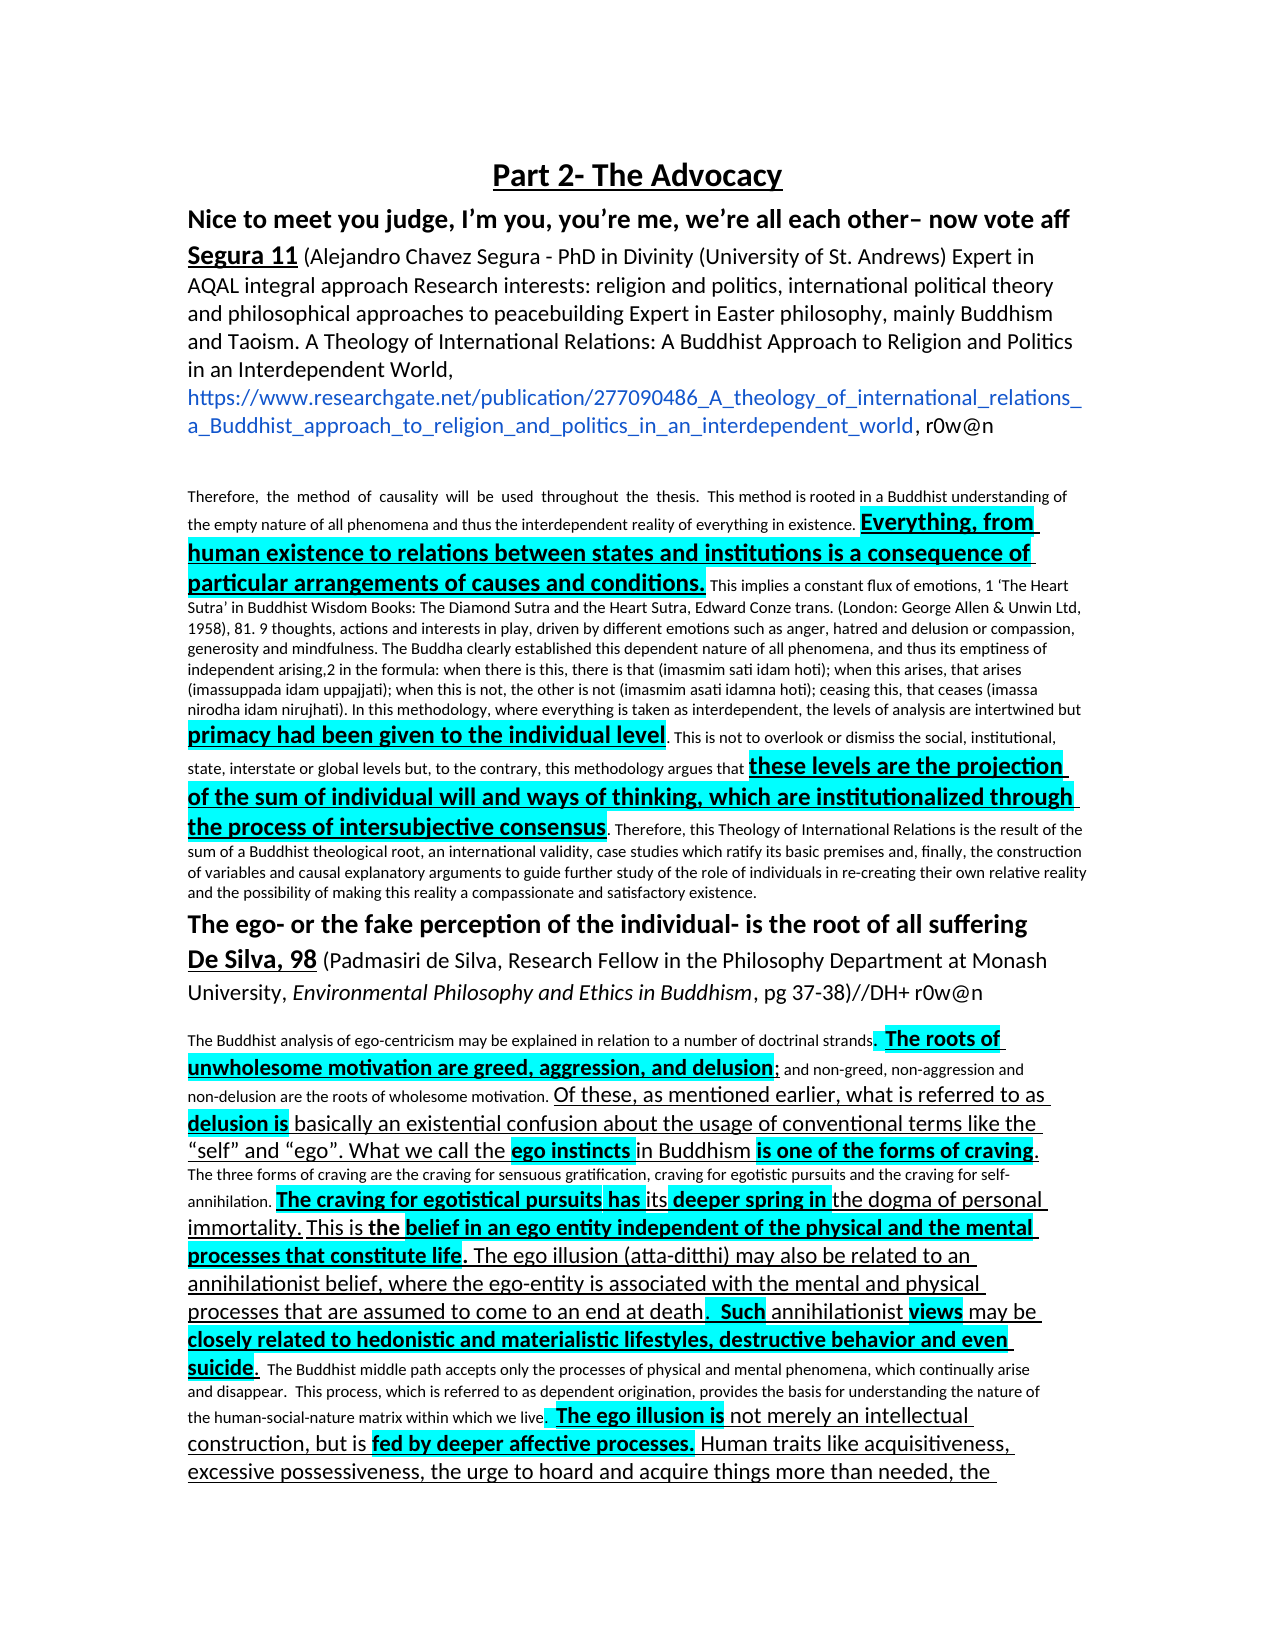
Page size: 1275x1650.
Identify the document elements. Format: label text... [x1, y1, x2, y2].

text De Silva, 98 (Padmasiri de Silva, Research Fellow in the Philosophy Department at Monash University, Environmental Philosophy and Ethics in Buddhism, pg 37-38)//DH+ r0w@n [187, 942, 1087, 1006]
subtitle Part 2- The Advocacy [187, 154, 1087, 195]
text Therefore, the method of causality will be used throughout the thesis. This method is rooted in a Buddhist understanding of the empty nature of all phenomena and thus the interdependent reality of everything in existence. Everything, from human existence to relations between states and institutions is a consequence of particular arrangements of causes and conditions. This implies a constant flux of emotions, 1 ‘The Heart Sutra’ in Buddhist Wisdom Books: The Diamond Sutra and the Heart Sutra, Edward Conze trans. (London: George Allen & Unwin Ltd, 1958), 81. 9 thoughts, actions and interests in play, driven by different emotions such as anger, hatred and delusion or compassion, generosity and mindfulness. The Buddha clearly established this dependent nature of all phenomena, and thus its emptiness of independent arising,2 in the formula: when there is this, there is that (imasmim sati idam hoti); when this arises, that arises (imassuppada idam uppajjati); when this is not, the other is not (imasmim asati idamna hoti); ceasing this, that ceases (imassa nirodha idam nirujhati). In this methodology, where everything is taken as interdependent, the levels of analysis are intertwined but primacy had been given to the individual level. This is not to overlook or dismiss the social, institutional, state, interstate or global levels but, to the contrary, this methodology argues that these levels are the projection of the sum of individual will and ways of thinking, which are institutionalized through the process of intersubjective consensus. Therefore, this Theology of International Relations is the result of the sum of a Buddhist theological root, an international validity, case studies which ratify its basic premises and, finally, the construction of variables and causal explanatory arguments to guide further study of the role of individuals in re-creating their own relative reality and the possibility of making this reality a compassionate and satisfactory existence. [187, 486, 1087, 903]
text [187, 1024, 1057, 1486]
text Segura 11 (Alejandro Chavez Segura - PhD in Divinity (University of St. Andrews) Expert in AQAL integral approach Research interests: religion and politics, international political theory and philosophical approaches to peacebuilding Expert in Easter philosophy, mainly Buddhism and Taoism. A Theology of International Relations: A Buddhist Approach to Religion and Politics in an Interdependent World, https://www.researchgate.net/publication/277090486_A_theology_of_international_relations_a_Buddhist_approach_to_religion_and_politics_in_an_interdependent_world, r0w@n [187, 238, 1087, 439]
subtitle The ego- or the fake perception of the individual- is the root of all suffering [187, 907, 1087, 940]
subtitle Nice to meet you judge, I’m you, you’re me, we’re all each other– now vote aff [187, 202, 1087, 235]
